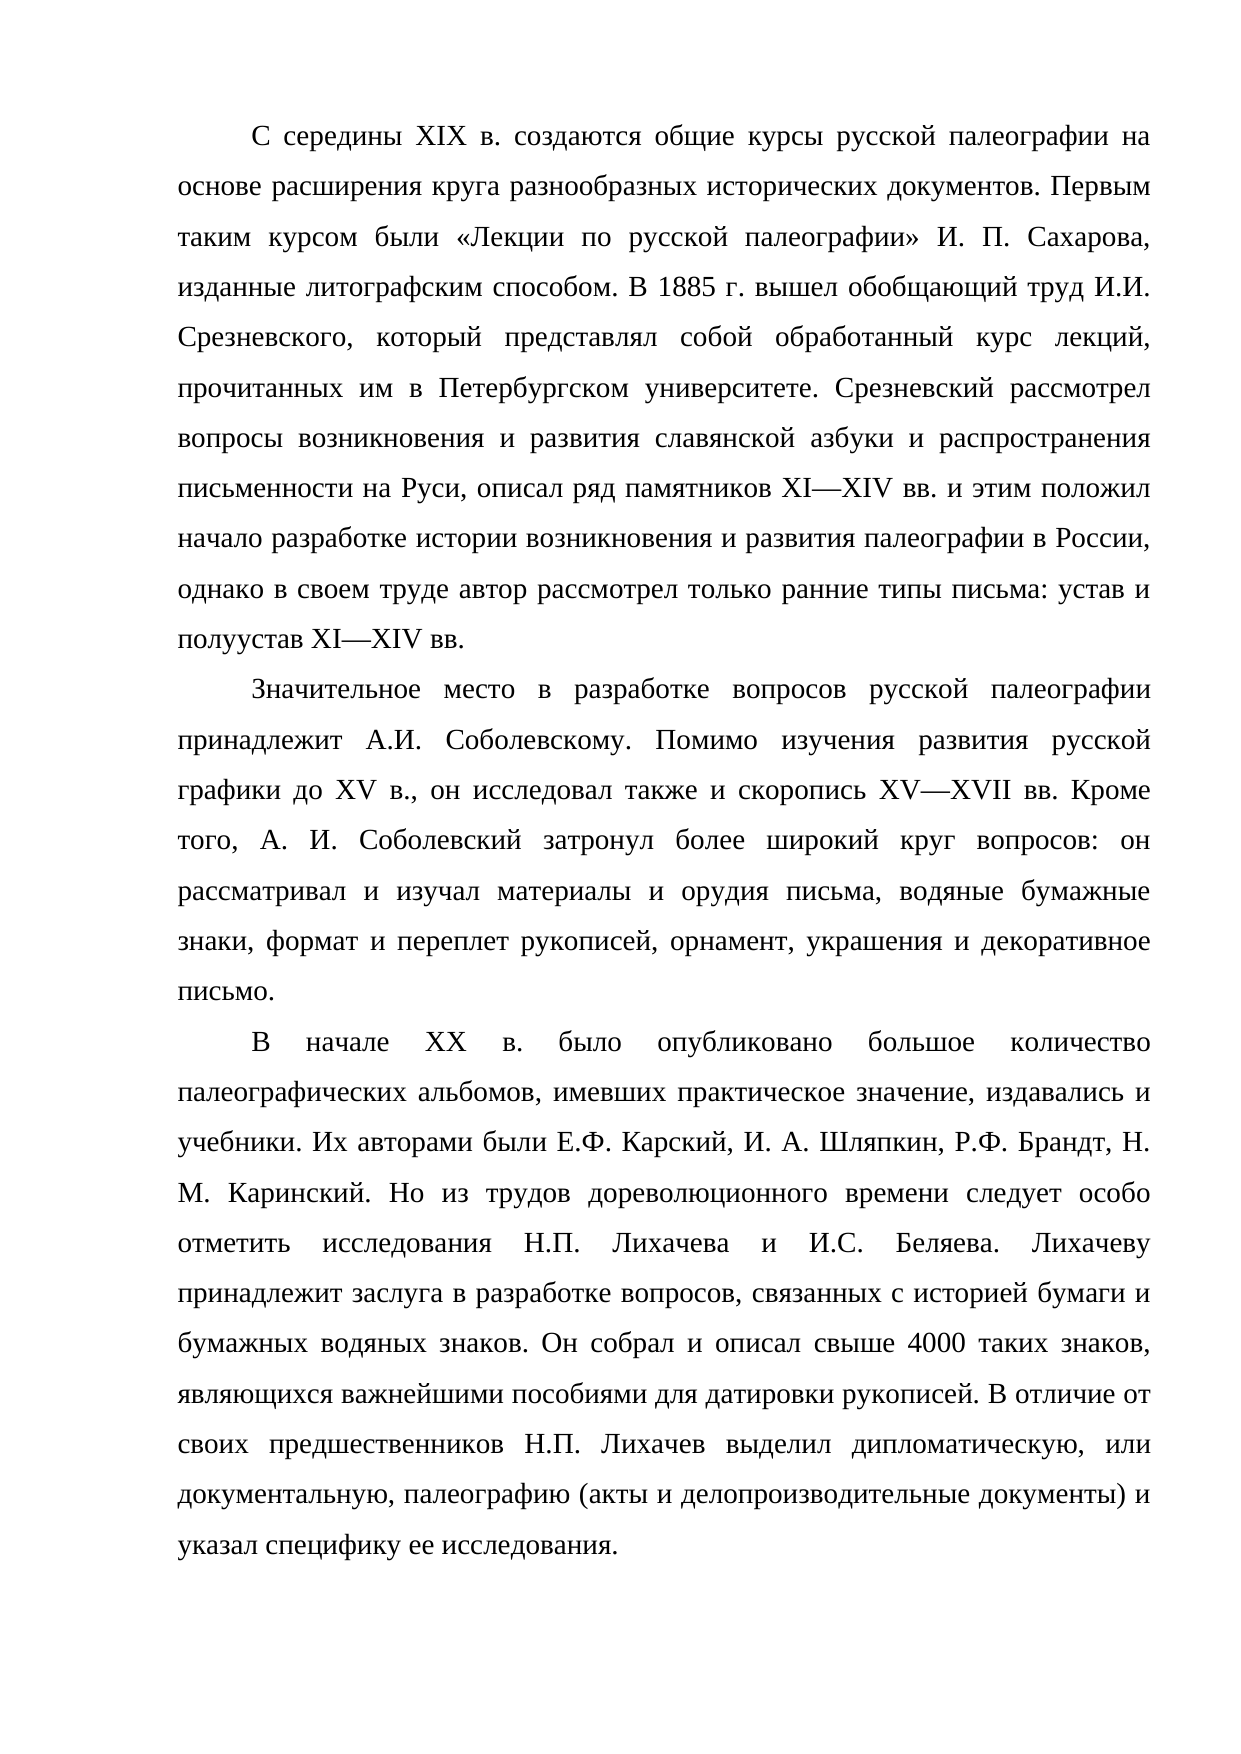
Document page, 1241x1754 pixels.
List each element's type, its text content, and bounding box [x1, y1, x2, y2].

text В начале XX в. было опубликовано большое количество палеографических альбомов, имевших практическое значение, издавались и учебники. Их авторами были Е.Ф. Карский, И. А. Шляпкин, Р.Ф. Брандт, Н. М. Каринский. Но из трудов дореволюционного времени следует особо отметить исследования Н.П. Лихачева и И.С. Беляева. Лихачеву принадлежит заслуга в разработке вопросов, связанных с историей бумаги и бумажных водяных знаков. Он собрал и описал свыше 4000 таких знаков, являющихся важнейшими пособиями для датировки рукописей. В отличие от своих предшественников Н.П. Лихачев выделил дипломатическую, или документальную, палеографию (акты и делопроизводительные документы) и указал специфику ее исследования. [177, 1024, 1152, 1560]
text С середины XIX в. создаются общие курсы русской палеографии на основе расширения круга разнообразных исторических документов. Первым таким курсом были «Лекции по русской палеографии» И. П. Сахарова, изданные литографским способом. В . вышел обобщающий труд И.И. Срезневского, который представлял собой обработанный курс лекций, прочитанных им в Петербургском университете. Срезневский рассмотрел вопросы возникновения и развития славянской азбуки и распространения письменности на Руси, описал ряд памятников XI—XIV вв. и этим положил начало разработке истории возникновения и развития палеографии в России, однако в своем труде автор рассмотрел только ранние типы письма: устав и полуустав XI—XIV вв. [177, 118, 1152, 655]
text Значительное место в разработке вопросов русской палеографии принадлежит А.И. Соболевскому. Помимо изучения развития русской графики до XV в., он исследовал также и скоропись XV—XVII вв. Кроме того, А. И. Соболевский затронул более широкий круг вопросов: он рассматривал и изучал материалы и орудия письма, водяные бумажные знаки, формат и переплет рукописей, орнамент, украшения и декоративное письмо. [177, 672, 1152, 1007]
